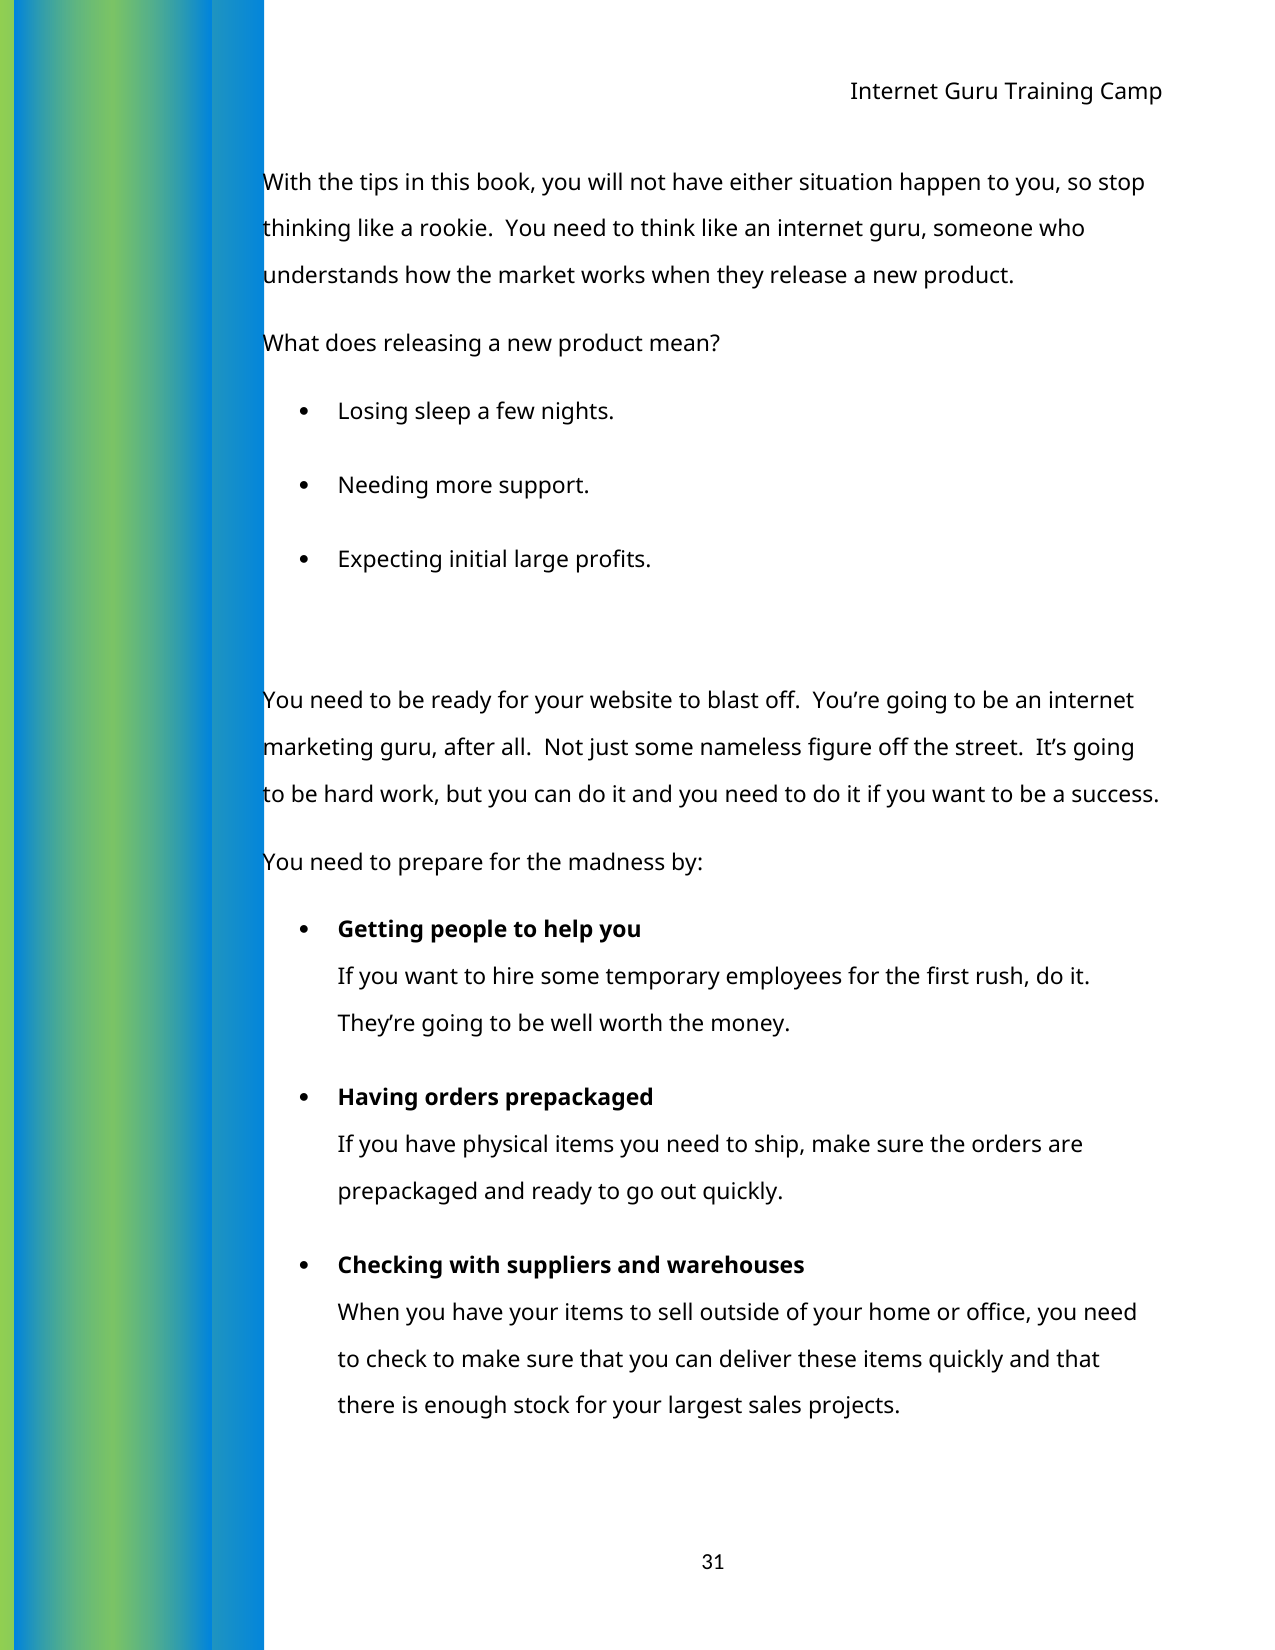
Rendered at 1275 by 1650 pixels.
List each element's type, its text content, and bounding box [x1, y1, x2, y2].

text With the tips in this book, you will not have either situation happen to you, so stop thinking like a rookie. You need to think like an internet guru, someone who understands how the market works when they release a new product. [262, 166, 1162, 291]
list Losing sleep a few nights. [300, 395, 1162, 426]
list Needing more support. [300, 469, 1162, 500]
list Checking with suppliers and warehouses When you have your items to sell outside of your home or office, you need to check to make sure that you can deliver these items quickly and that there is enough stock for your largest sales projects. [300, 1249, 1162, 1421]
list Having orders prepackaged If you have physical items you need to ship, make sure the orders are prepackaged and ready to go out quickly. [300, 1081, 1162, 1206]
list Expecting initial large profits. [300, 543, 1162, 574]
text What does releasing a new product mean? [262, 327, 1162, 358]
list Getting people to help you If you want to hire some temporary employees for the first rush, do it. They’re going to be well worth the money. [300, 913, 1162, 1038]
text You need to be ready for your website to blast off. You’re going to be an internet marketing guru, after all. Not just some nameless figure off the street. It’s going to be hard work, but you can do it and you need to do it if you want to be a success. [262, 684, 1162, 809]
text You need to prepare for the madness by: [262, 846, 1162, 877]
